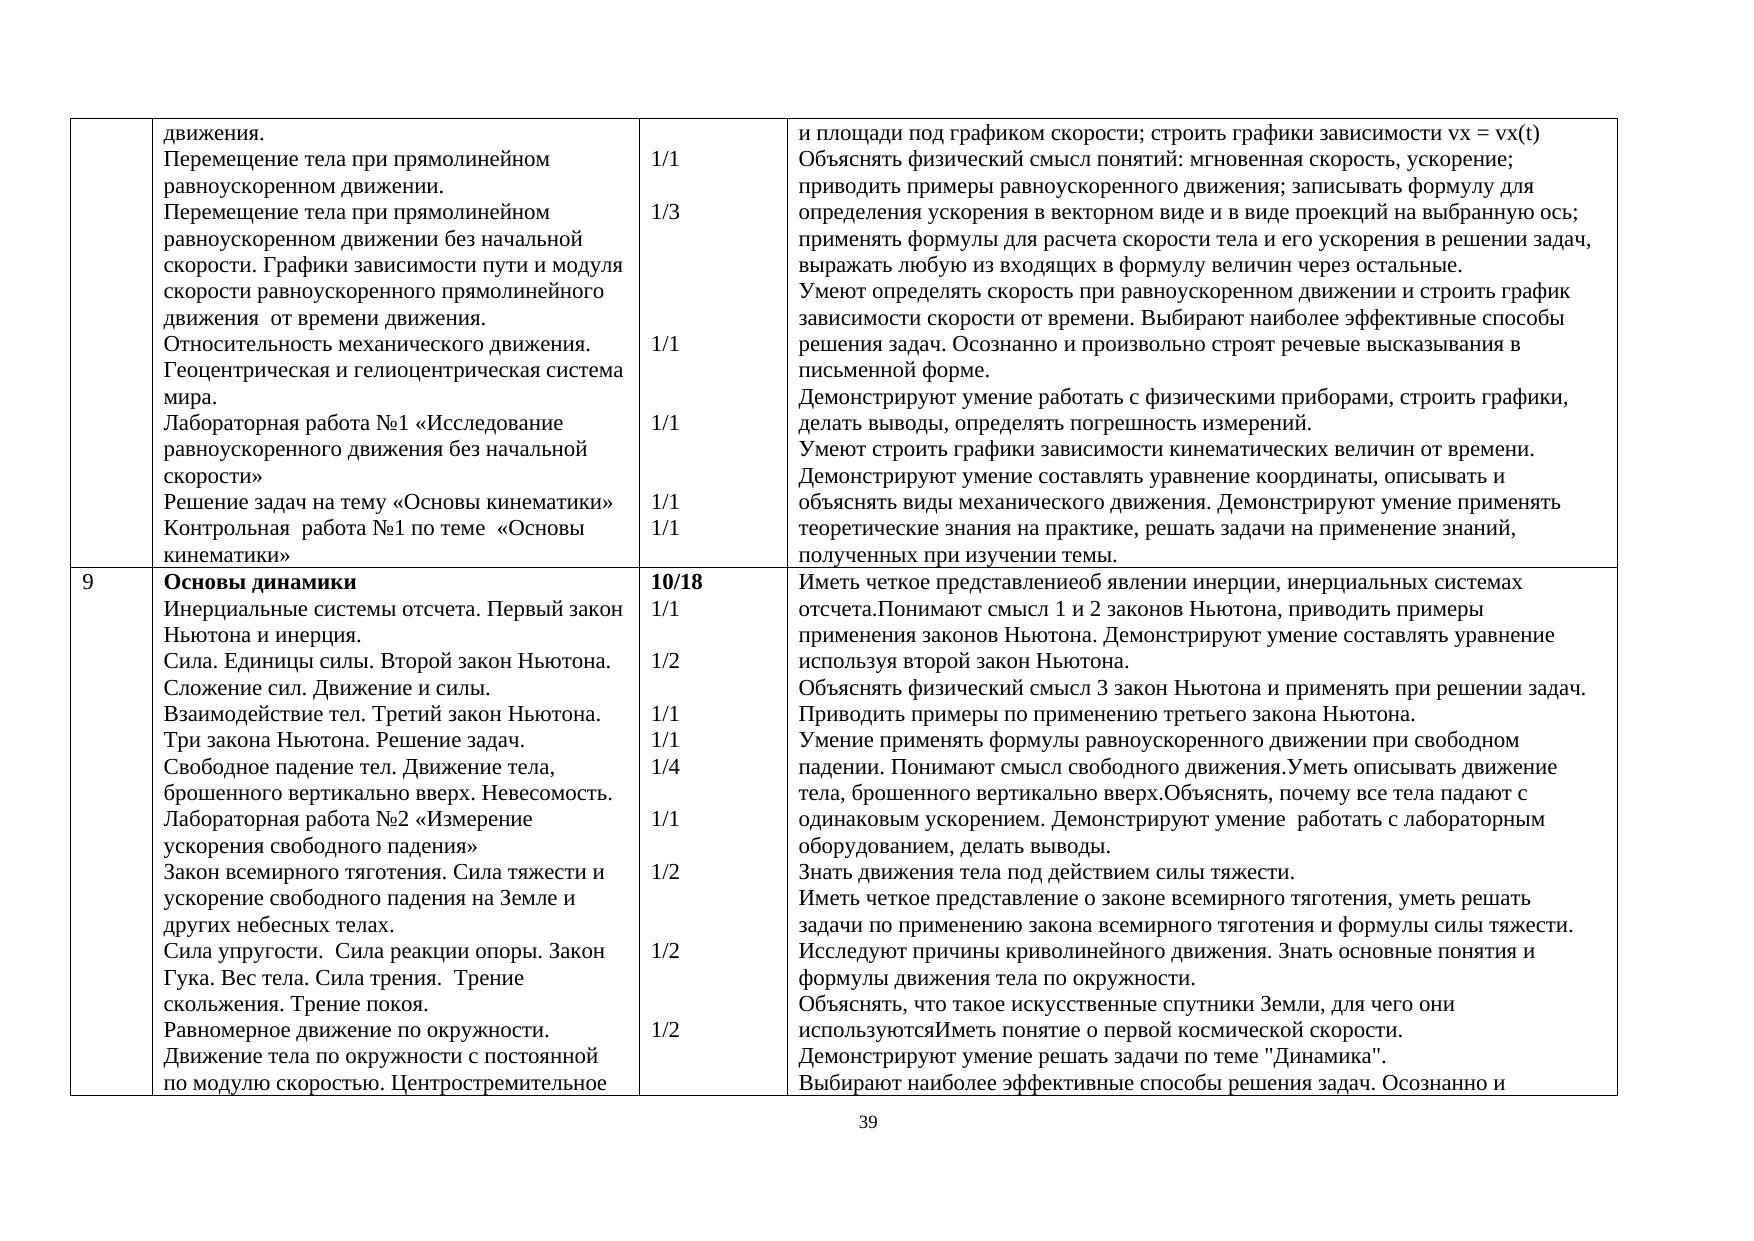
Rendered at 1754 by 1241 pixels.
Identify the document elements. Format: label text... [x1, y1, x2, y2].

table_cell 9 [71, 568, 152, 1095]
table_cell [640, 119, 787, 567]
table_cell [788, 568, 1617, 1095]
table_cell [640, 568, 787, 1095]
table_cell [153, 568, 639, 1095]
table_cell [153, 119, 639, 567]
table_cell 9 [71, 119, 152, 567]
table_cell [788, 119, 1617, 567]
